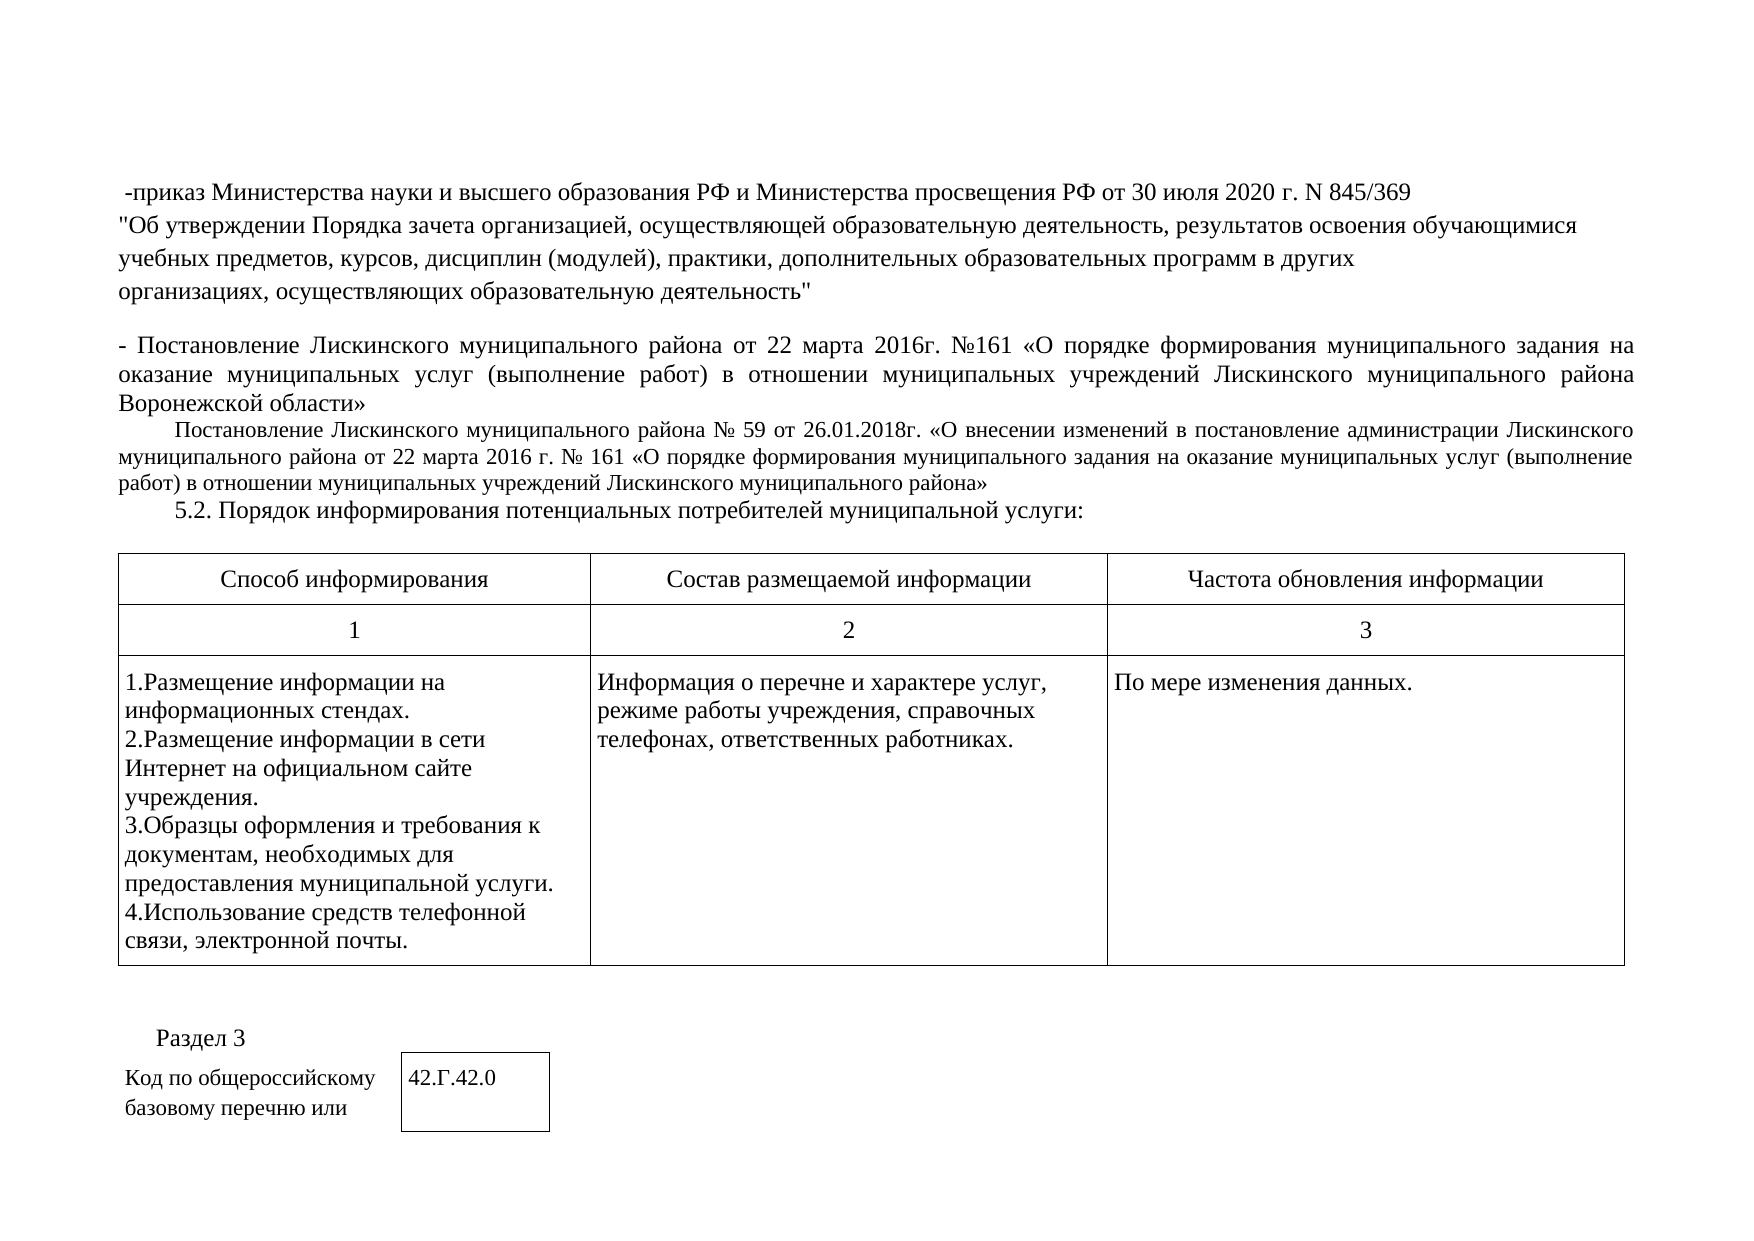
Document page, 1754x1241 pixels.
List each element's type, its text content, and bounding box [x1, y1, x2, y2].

table_cell Информация о перечне и характере услуг, режиме работы учреждения, справочных телефонах, ответственных работниках. [591, 656, 1107, 965]
table_cell По мере изменения данных. [1108, 656, 1624, 965]
table_header Частота обновления информации [1108, 554, 1624, 604]
text Постановление Лискинского муниципального района № 59 от 26.01.2018г. «О внесении изменений в постановление администрации Лискинского муниципального района от 22 марта . № 161 «О порядке формирования муниципального задания на оказание муниципальных услуг (выполнение работ) в отношении муниципальных учреждений Лискинского муниципального района» [118, 416, 1636, 495]
text 5.2. Порядок информирования потенциальных потребителей муниципальной услуги: [118, 495, 1636, 524]
table_header Способ информирования [119, 554, 590, 604]
table_header Состав размещаемой информации [591, 554, 1107, 604]
table_cell 1.Размещение информации на информационных стендах. 2.Размещение информации в сети Интернет на официальном сайте учреждения. 3.Образцы оформления и требования к документам, необходимых для предоставления муниципальной услуги. 4.Использование средств телефонной связи, электронной почты. [119, 656, 590, 965]
table_cell 2 [591, 605, 1107, 655]
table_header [118, 1052, 401, 1131]
text Раздел 3 [156, 1023, 1636, 1052]
table_cell 3 [1108, 605, 1624, 655]
text - Постановление Лискинского муниципального района от 22 марта 2016г. №161 «О порядке формирования муниципального задания на оказание муниципальных услуг (выполнение работ) в отношении муниципальных учреждений Лискинского муниципального района Воронежской области» [118, 330, 1636, 416]
text -приказ Министерства науки и высшего образования РФ и Министерства просвещения РФ от 30 июля 2020 г. N 845/369 "Об утверждении Порядка зачета организацией, осуществляющей образовательную деятельность, результатов освоения обучающимися учебных предметов, курсов, дисциплин (модулей), практики, дополнительных образовательных программ в других организациях, осуществляющих образовательную деятельность" [118, 177, 1636, 305]
table_header 42.Г.42.0 [402, 1053, 549, 1131]
table_cell 1 [119, 605, 590, 655]
